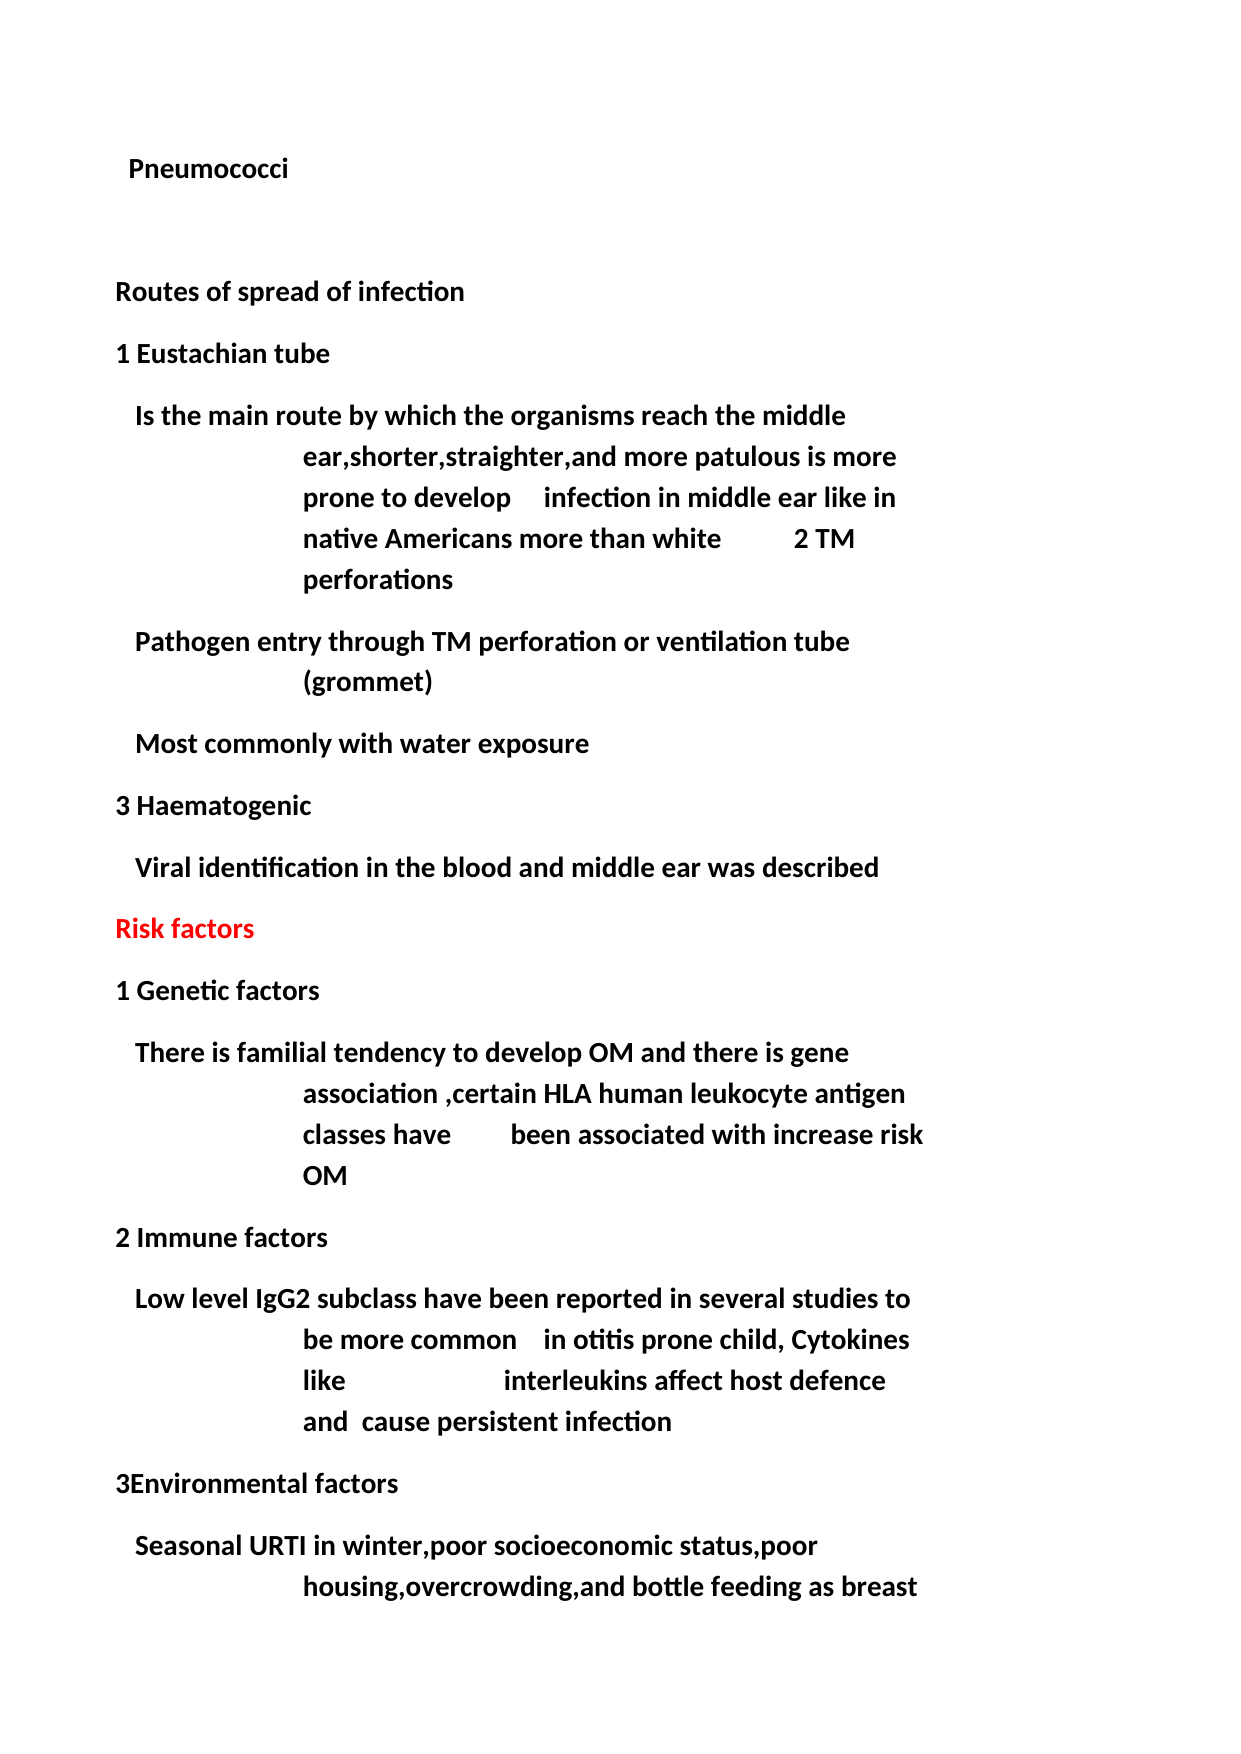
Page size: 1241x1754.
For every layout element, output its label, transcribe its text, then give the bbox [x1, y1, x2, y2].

text There is familial tendency to develop OM and there is gene association ,certain HLA human leukocyte antigen classes have been associated with increase risk OM [115, 1034, 940, 1193]
text Pneumococci [115, 150, 940, 186]
text 2 Immune factors [115, 1219, 940, 1254]
text Most commonly with water exposure [115, 725, 940, 761]
text 3Environmental factors [115, 1465, 940, 1501]
text Risk factors [115, 911, 940, 946]
text Low level IgG2 subclass have been reported in several studies to be more common in otitis prone child, Cytokines like interleukins affect host defence and cause persistent infection [115, 1281, 940, 1439]
text Is the main route by which the organisms reach the middle ear,shorter,straighter,and more patulous is more prone to develop infection in middle ear like in native Americans more than white 2 TM perforations [115, 397, 940, 596]
text Pathogen entry through TM perforation or ventilation tube (grommet) [115, 623, 940, 699]
text Viral identification in the blood and middle ear was described [115, 849, 940, 884]
text 1 Eustachian tube [115, 335, 940, 371]
text 1 Genetic factors [115, 972, 940, 1008]
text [115, 1527, 940, 1603]
text 3 Haematogenic [115, 787, 940, 823]
text Routes of spread of infection [115, 273, 940, 309]
